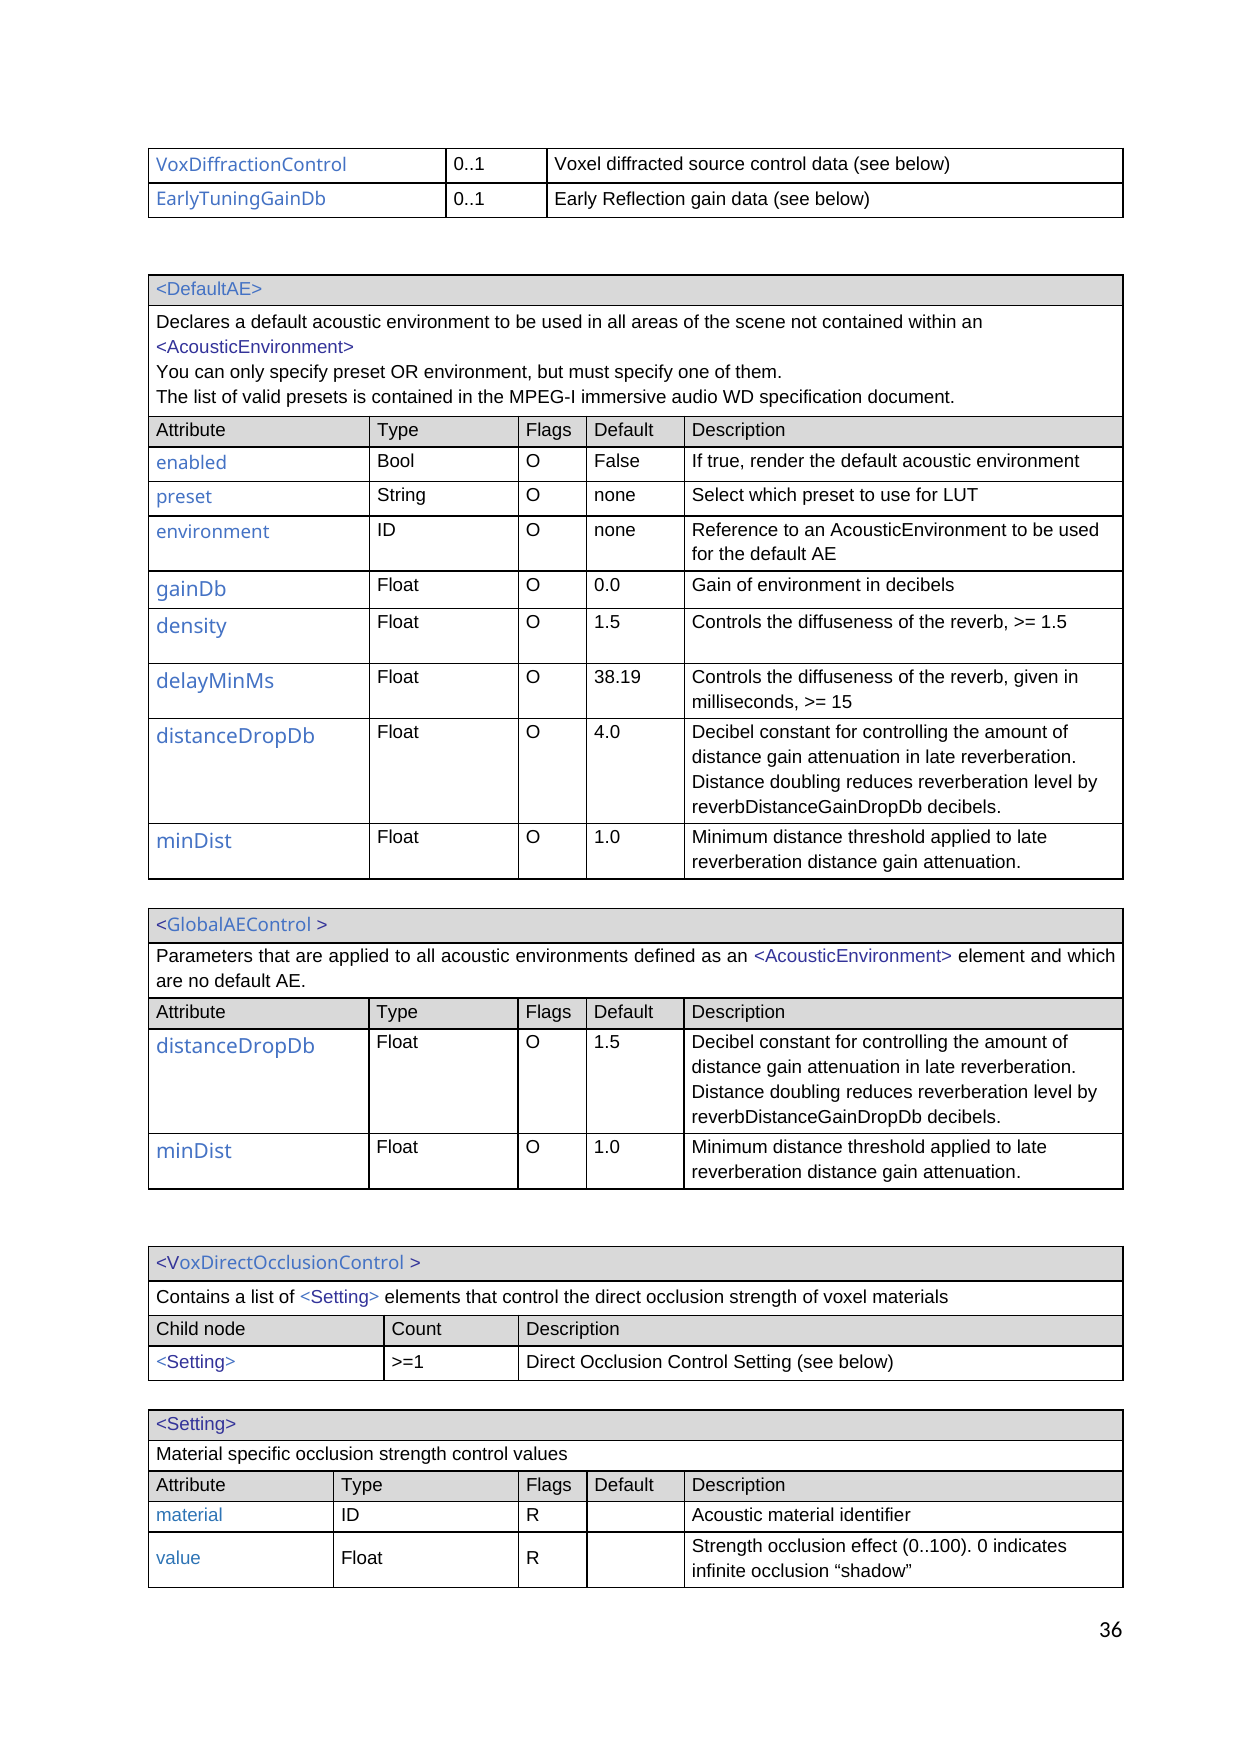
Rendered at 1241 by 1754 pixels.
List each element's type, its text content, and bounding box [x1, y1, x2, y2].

table_cell Child node [149, 1316, 383, 1345]
table_cell O [519, 482, 586, 515]
table_cell distanceDropDb [149, 1030, 368, 1133]
table_cell O [519, 664, 586, 718]
table_cell Attribute [149, 417, 369, 446]
table_cell Float [370, 572, 518, 608]
table_cell value [149, 1533, 333, 1587]
table_cell Default [587, 417, 684, 446]
table_cell O [519, 448, 586, 481]
table_cell Description [685, 999, 1122, 1028]
table_cell Select which preset to use for LUT [685, 482, 1122, 515]
table_cell String [370, 482, 518, 515]
table_cell Default [587, 999, 683, 1028]
table_cell 38.19 [587, 664, 684, 718]
table_cell Flags [519, 1472, 586, 1501]
table_cell [588, 1502, 684, 1531]
table_cell Description [685, 417, 1122, 446]
table_cell Declares a default acoustic environment to be used in all areas of the scene not contained within an <AcousticEnvironment> You can only specify preset OR environment, but must specify one of them. The list of valid presets is contained in the MPEG-I immersive audio WD specification document. [149, 306, 1122, 416]
table_cell Acoustic material identifier [685, 1502, 1122, 1531]
table_cell Decibel constant for controlling the amount of distance gain attenuation in late reverberation. Distance doubling reduces reverberation level by reverbDistanceGainDropDb decibels. [685, 719, 1122, 823]
table_cell EarlyTuningGainDb [149, 184, 445, 217]
table_cell Default [588, 1472, 684, 1501]
table_cell O [519, 572, 586, 608]
table_cell 0..1 [447, 184, 546, 217]
table_cell minDist [149, 824, 369, 878]
table_cell O [519, 1134, 586, 1188]
table_cell 1.5 [587, 609, 684, 662]
table_cell Bool [370, 448, 518, 481]
table_cell environment [149, 517, 369, 570]
table_cell Strength occlusion effect (0..100). 0 indicates infinite occlusion “shadow” [685, 1533, 1122, 1587]
table_cell Float [370, 1134, 517, 1188]
table_cell 1.0 [587, 824, 684, 878]
table_header <Setting> [149, 1411, 1122, 1440]
table_cell [588, 1533, 684, 1587]
table_cell False [587, 448, 684, 481]
table_cell Controls the diffuseness of the reverb, >= 1.5 [685, 609, 1122, 662]
table_cell Type [370, 417, 518, 446]
table_cell 1.5 [587, 1030, 683, 1133]
table_cell Float [370, 664, 518, 718]
table_cell Float [370, 719, 518, 823]
table_cell Direct Occlusion Control Setting (see below) [519, 1347, 1122, 1379]
table_cell ID [334, 1502, 518, 1531]
table_cell none [587, 482, 684, 515]
table_cell <Setting> [149, 1347, 383, 1379]
table_cell If true, render the default acoustic environment [685, 448, 1122, 481]
table_cell Float [370, 609, 518, 662]
table_cell material [149, 1502, 333, 1531]
table_cell O [519, 517, 586, 570]
table_cell Voxel diffracted source control data (see below) [548, 149, 1122, 182]
table_cell ID [370, 517, 518, 570]
table_cell enabled [149, 448, 369, 481]
table_cell Flags [519, 417, 586, 446]
table_cell Material specific occlusion strength control values [149, 1441, 1122, 1470]
table_header <GlobalAEControl > [149, 909, 1122, 942]
table_cell Minimum distance threshold applied to late reverberation distance gain attenuation. [685, 824, 1122, 878]
table_cell preset [149, 482, 369, 515]
table_cell Flags [519, 999, 586, 1028]
table_cell Attribute [149, 1472, 333, 1501]
table_cell 0.0 [587, 572, 684, 608]
table_cell Gain of environment in decibels [685, 572, 1122, 608]
table_cell Decibel constant for controlling the amount of distance gain attenuation in late reverberation. Distance doubling reduces reverberation level by reverbDistanceGainDropDb decibels. [685, 1030, 1122, 1133]
table_cell >=1 [385, 1347, 518, 1379]
table_cell 1.0 [587, 1134, 683, 1188]
table_cell gainDb [149, 572, 369, 608]
table_cell Type [370, 999, 517, 1028]
table_cell Float [370, 824, 518, 878]
table_cell R [519, 1502, 586, 1531]
table_cell 4.0 [587, 719, 684, 823]
table_cell Description [685, 1472, 1122, 1501]
table_cell Controls the diffuseness of the reverb, given in milliseconds, >= 15 [685, 664, 1122, 718]
table_cell Reference to an AcousticEnvironment to be used for the default AE [685, 517, 1122, 570]
table_cell Count [385, 1316, 518, 1345]
table_cell Attribute [149, 999, 368, 1028]
table_cell Float [370, 1030, 517, 1133]
table_cell VoxDiffractionControl [149, 149, 445, 182]
table_cell Early Reflection gain data (see below) [548, 184, 1122, 217]
table_cell Type [334, 1472, 518, 1501]
table_cell 0..1 [447, 149, 546, 182]
table_cell Minimum distance threshold applied to late reverberation distance gain attenuation. [685, 1134, 1122, 1188]
table_cell O [519, 1030, 586, 1133]
table_cell R [519, 1533, 586, 1587]
table_cell O [519, 609, 586, 662]
table_cell O [519, 719, 586, 823]
table_cell distanceDropDb [149, 719, 369, 823]
table_cell Float [334, 1533, 518, 1587]
table_cell minDist [149, 1134, 368, 1188]
table_cell density [149, 609, 369, 662]
table_cell delayMinMs [149, 664, 369, 718]
table_cell Description [519, 1316, 1122, 1345]
table_header <DefaultAE> [149, 276, 1122, 305]
table_cell none [587, 517, 684, 570]
table_cell O [519, 824, 586, 878]
table_cell Parameters that are applied to all acoustic environments defined as an <AcousticEnvironment> element and which are no default AE. [149, 944, 1122, 997]
table_cell Contains a list of <Setting> elements that control the direct occlusion strength of voxel materials [149, 1282, 1122, 1314]
table_header <VoxDirectOcclusionControl > [149, 1247, 1122, 1280]
